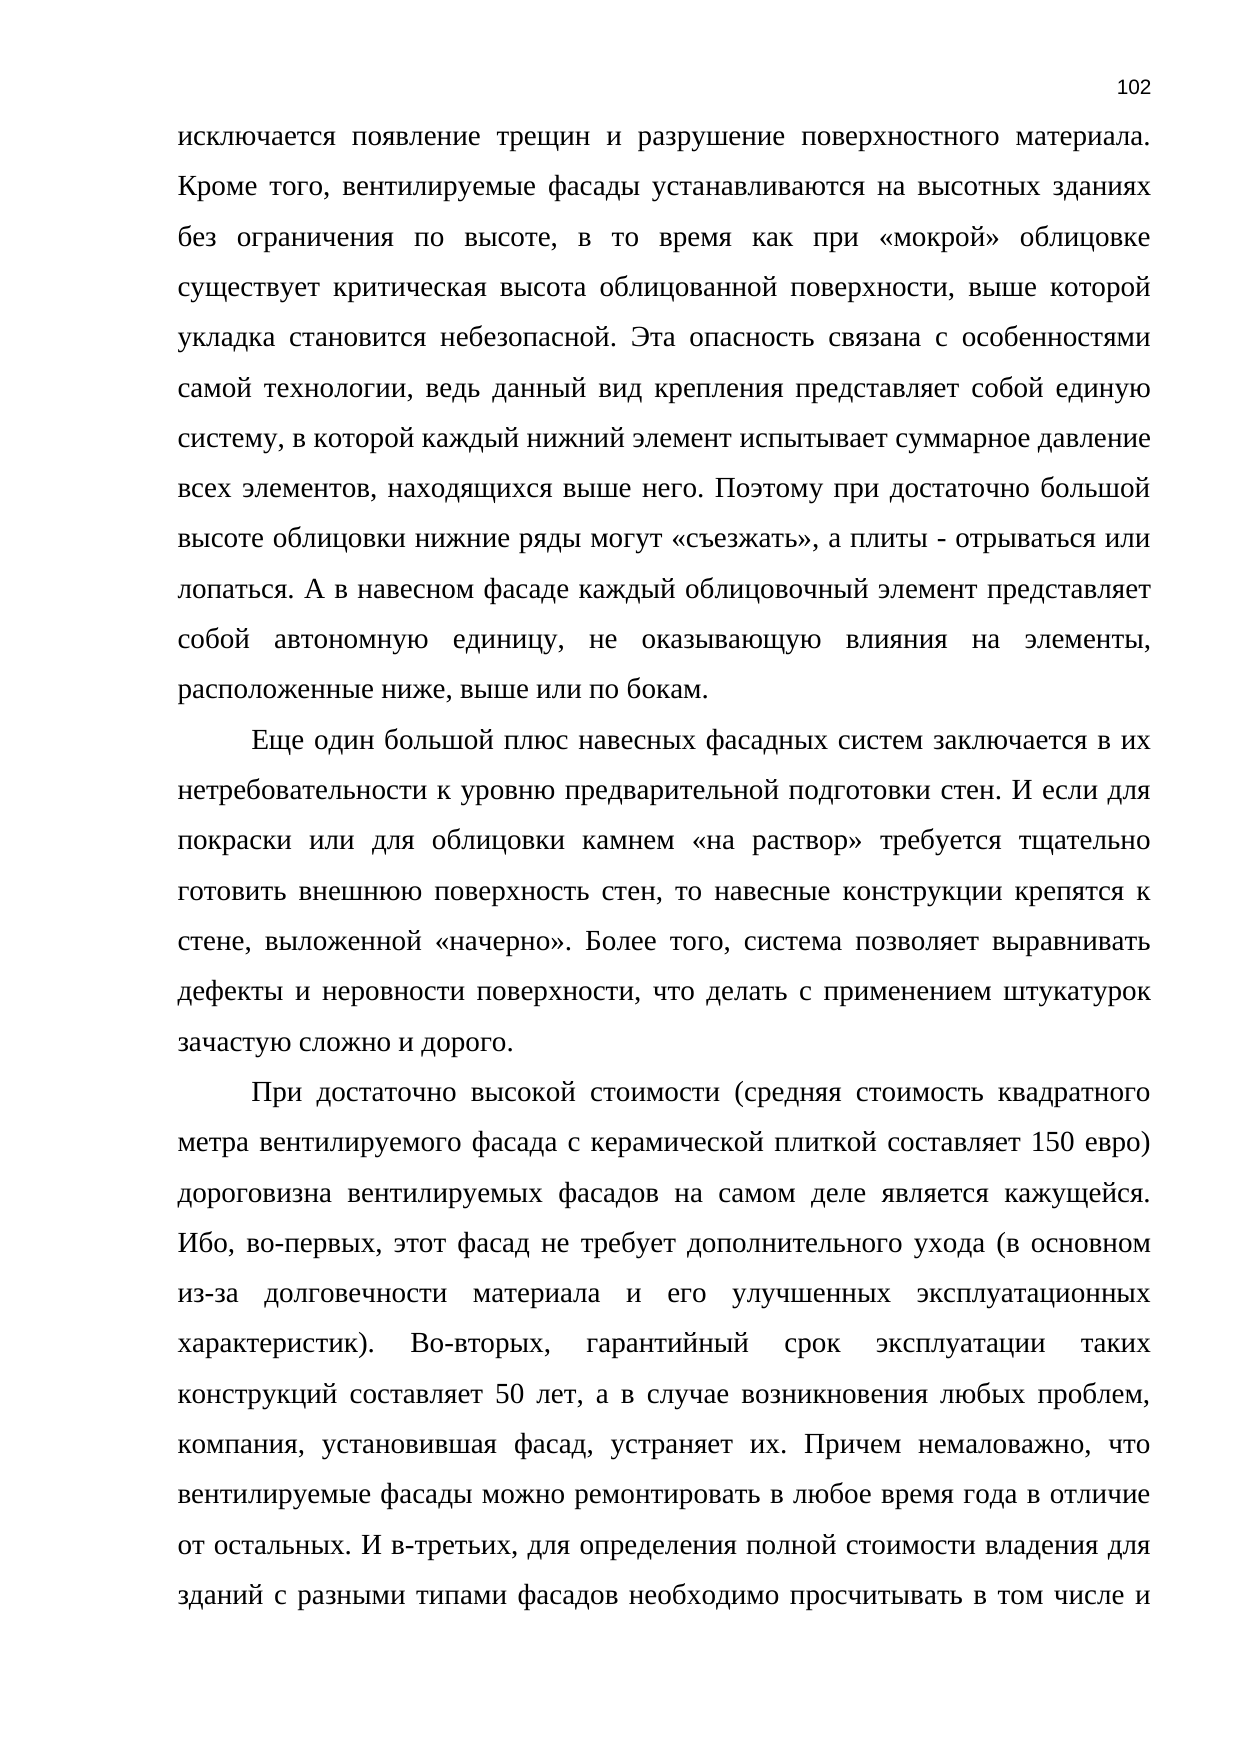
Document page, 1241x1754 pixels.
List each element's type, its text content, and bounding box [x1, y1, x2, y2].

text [177, 118, 1152, 705]
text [177, 1074, 1152, 1611]
text Еще один большой плюс навесных фасадных систем заключается в их нетребовательности к уровню предварительной подготовки стен. И если для покраски или для облицовки камнем «на раствор» требуется тщательно готовить внешнюю поверхность стен, то навесные конструкции крепятся к стене, выложенной «начерно». Более того, система позволяет выравнивать дефекты и неровности поверхности, что делать с применением штукатурок зачастую сложно и дорого. [177, 722, 1152, 1057]
